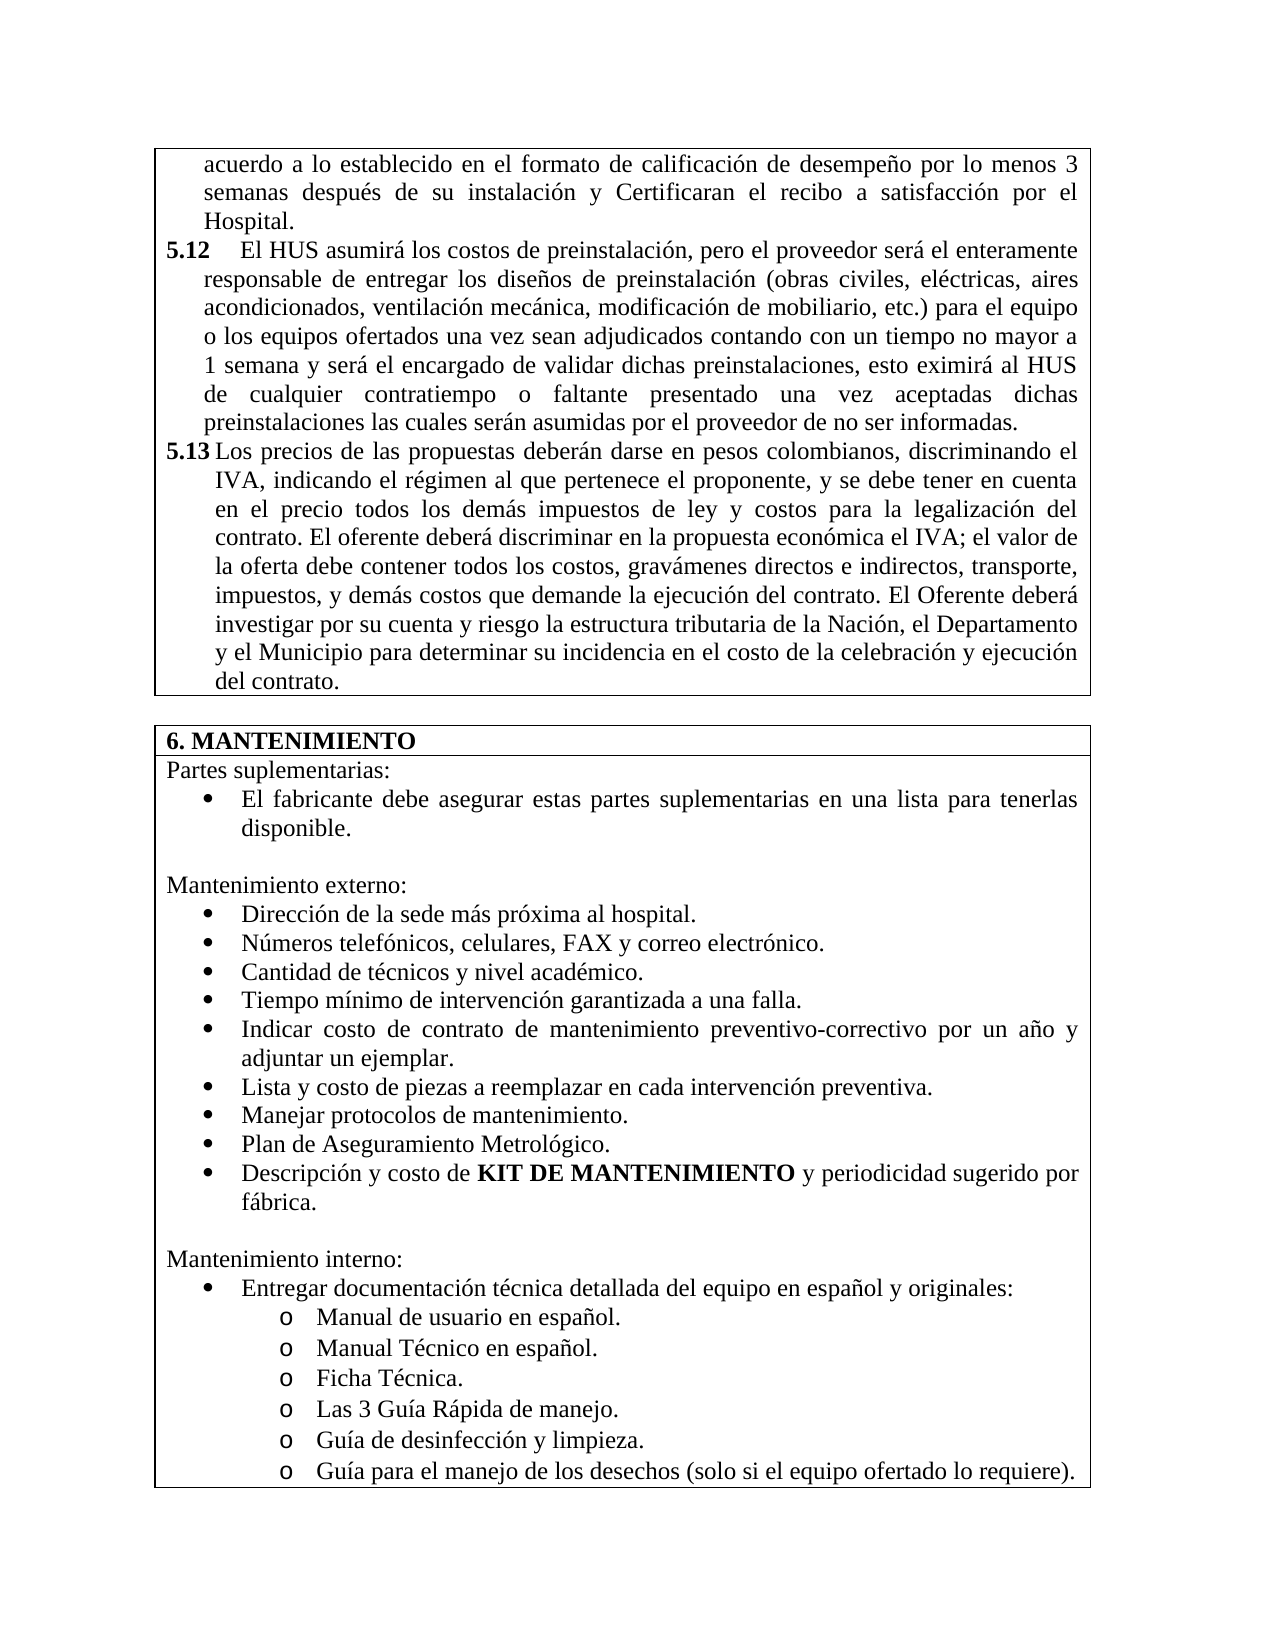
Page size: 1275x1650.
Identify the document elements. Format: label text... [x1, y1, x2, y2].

table_header 6. MANTENIMIENTO [156, 726, 1090, 754]
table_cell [156, 149, 1090, 695]
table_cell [156, 756, 1090, 1487]
